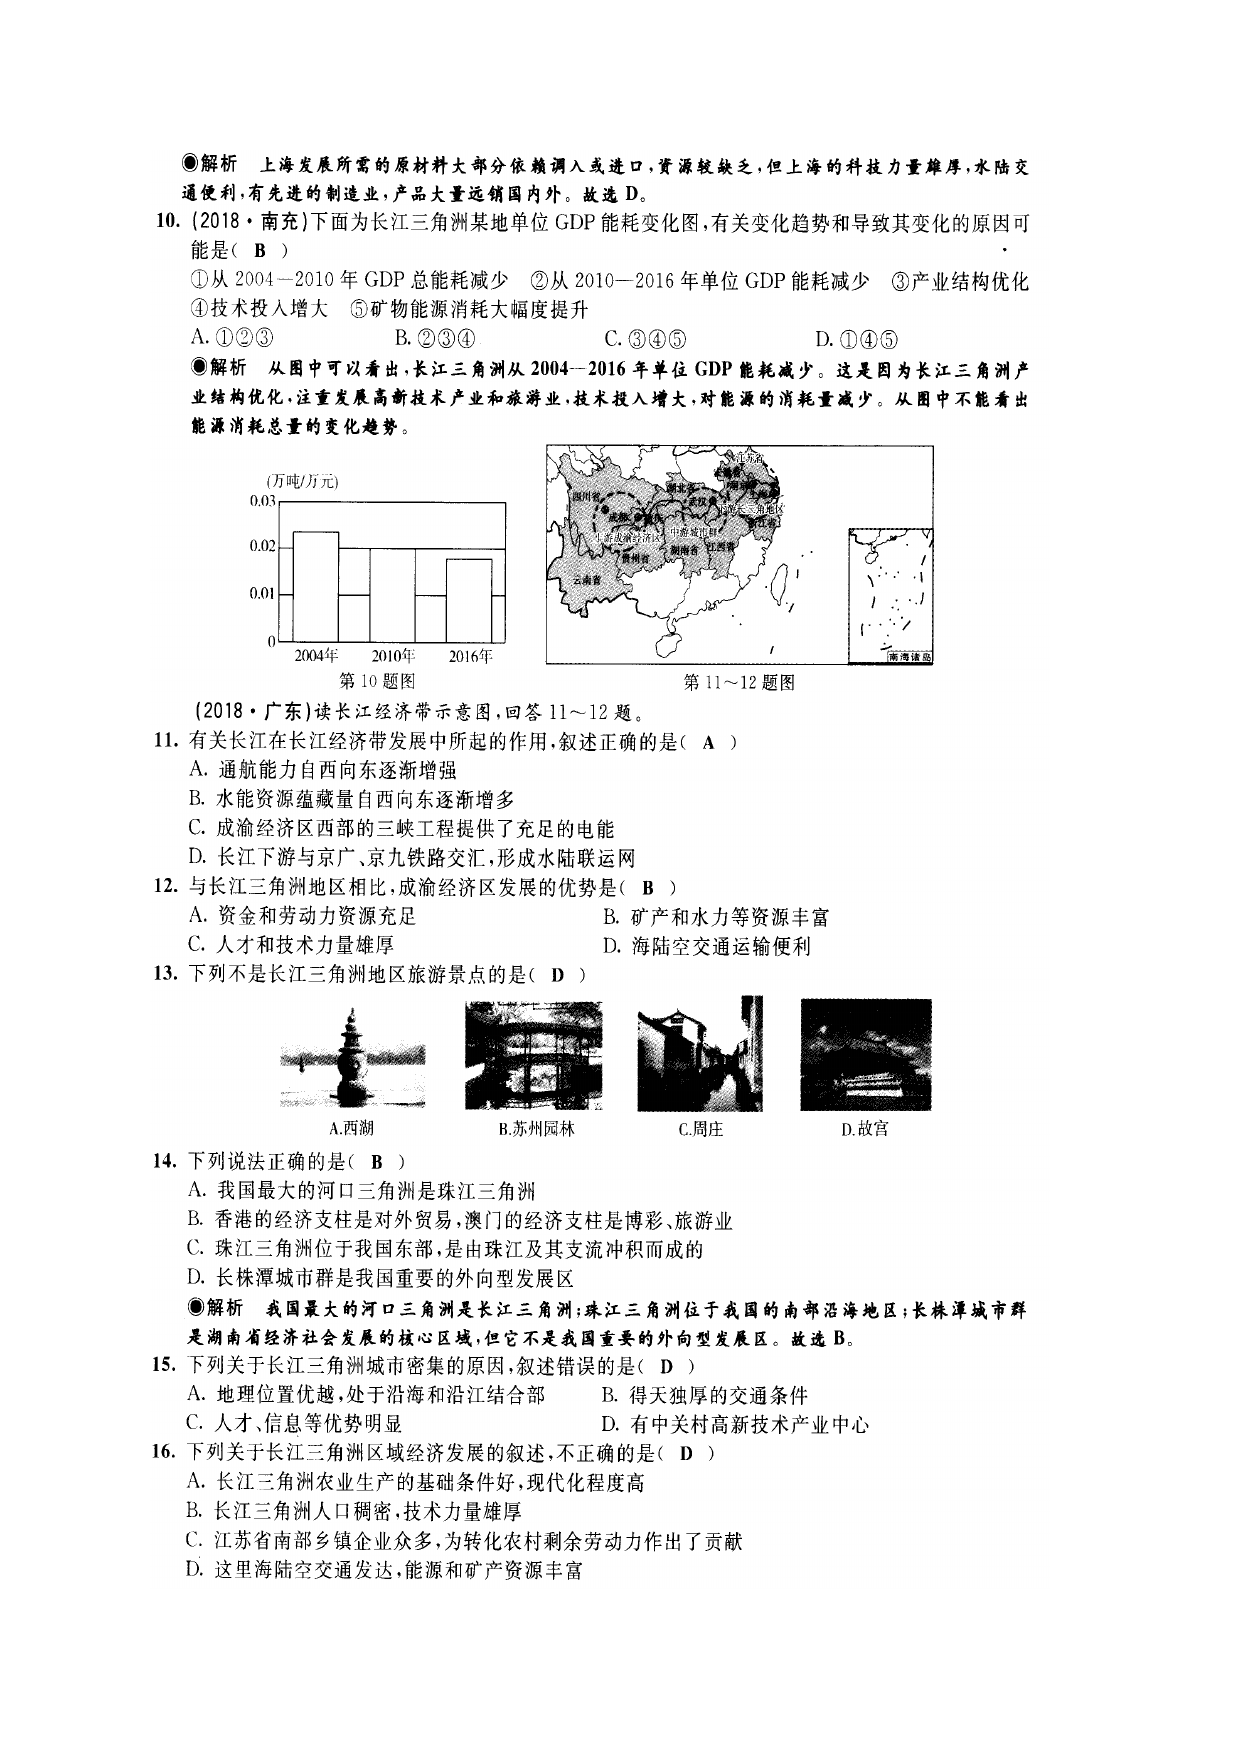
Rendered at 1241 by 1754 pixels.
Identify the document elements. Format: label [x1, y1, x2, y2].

picture [150, 150, 1050, 1589]
